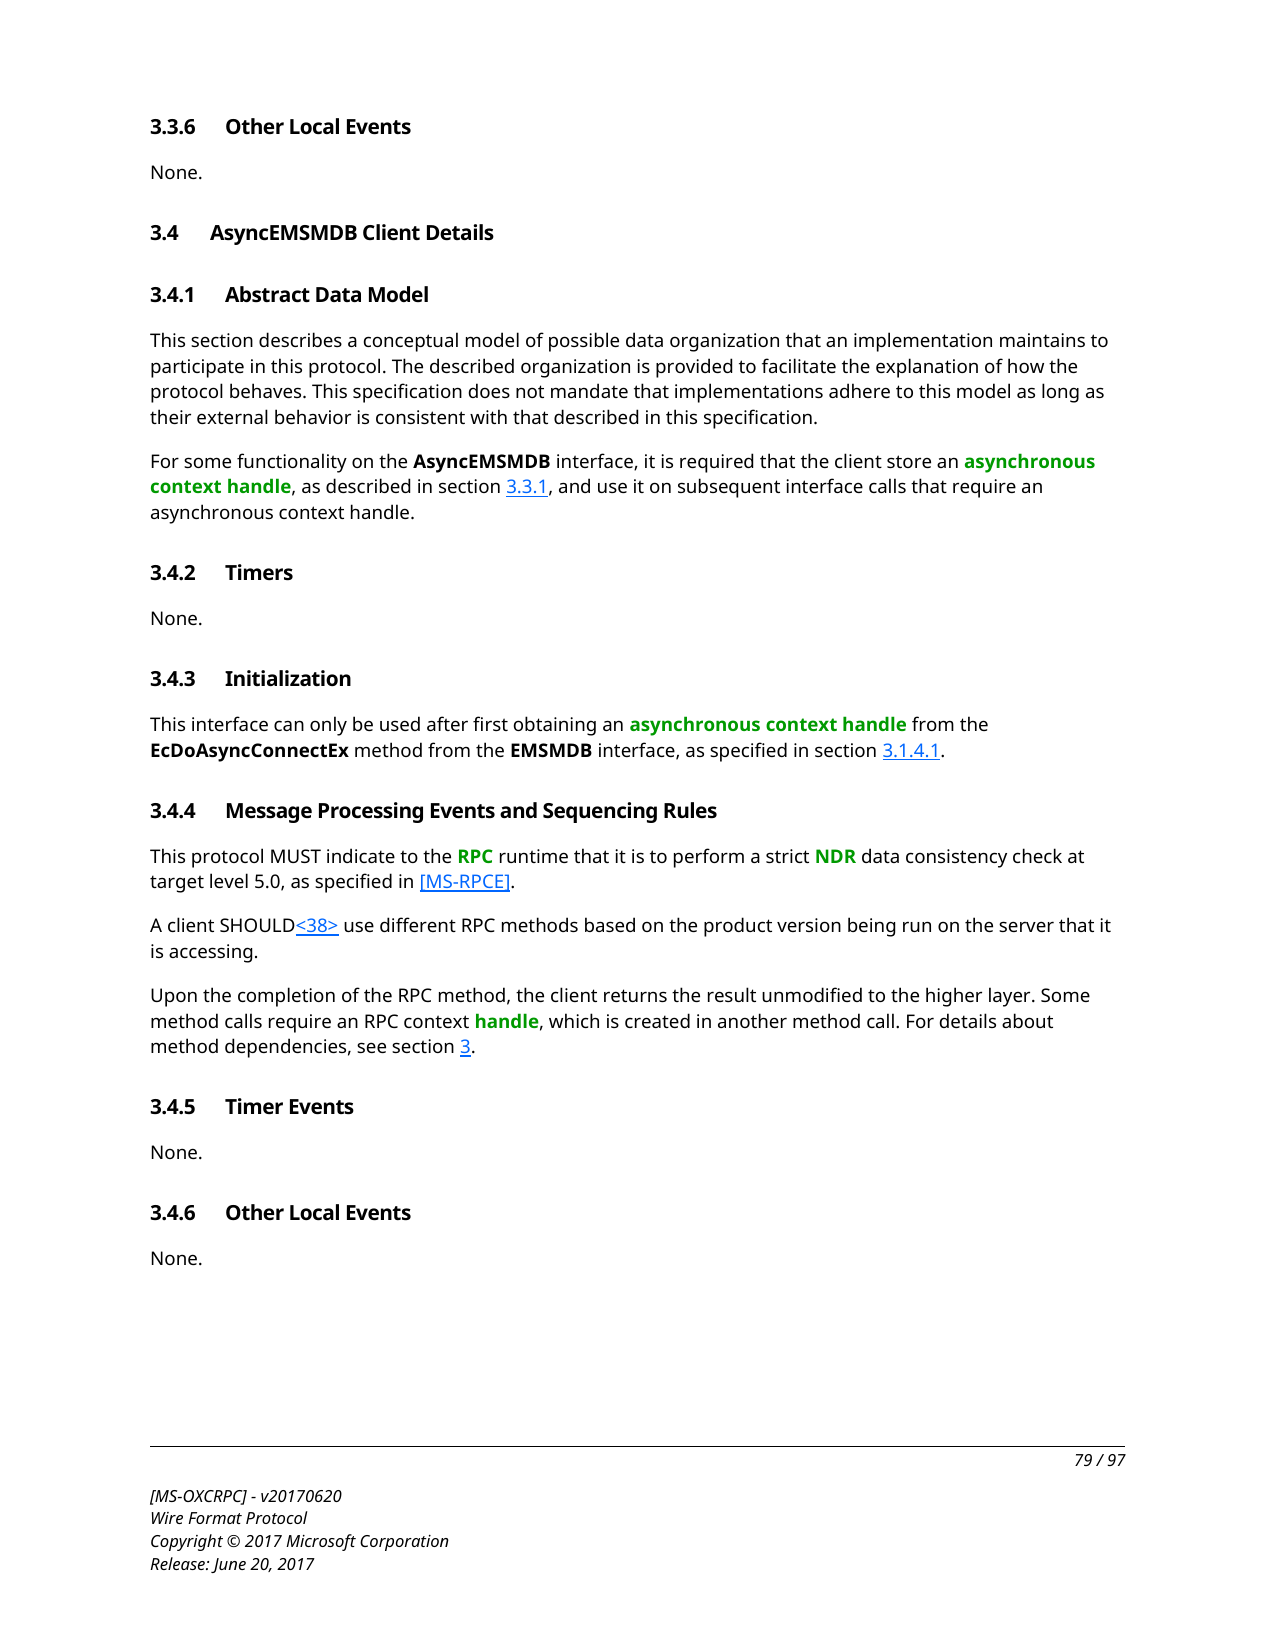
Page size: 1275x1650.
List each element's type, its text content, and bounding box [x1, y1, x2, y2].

text None. [150, 1140, 1125, 1165]
text None. [150, 160, 1125, 185]
subtitle AsyncEMSMDB Client Details [150, 218, 1125, 247]
subtitle Timers [150, 558, 1125, 587]
text A client SHOULD<38> use different RPC methods based on the product version being run on the server that it is accessing. [150, 913, 1125, 964]
subtitle Other Local Events [150, 112, 1125, 141]
subtitle Abstract Data Model [150, 280, 1125, 309]
text None. [150, 1246, 1125, 1271]
text This interface can only be used after first obtaining an asynchronous context handle from the EcDoAsyncConnectEx method from the EMSMDB interface, as specified in section 3.1.4.1. [150, 711, 1125, 762]
subtitle Initialization [150, 664, 1125, 693]
text Upon the completion of the RPC method, the client returns the result unmodified to the higher layer. Some method calls require an RPC context handle, which is created in another method call. For details about method dependencies, see section 3. [150, 983, 1125, 1059]
text For some functionality on the AsyncEMSMDB interface, it is required that the client store an asynchronous context handle, as described in section 3.3.1, and use it on subsequent interface calls that require an asynchronous context handle. [150, 448, 1125, 525]
subtitle Timer Events [150, 1092, 1125, 1121]
text This section describes a conceptual model of possible data organization that an implementation maintains to participate in this protocol. The described organization is provided to facilitate the explanation of how the protocol behaves. This specification does not mandate that implementations adhere to this model as long as their external behavior is consistent with that described in this specification. [150, 327, 1125, 429]
subtitle Other Local Events [150, 1198, 1125, 1227]
text None. [150, 605, 1125, 631]
subtitle Message Processing Events and Sequencing Rules [150, 796, 1125, 824]
text This protocol MUST indicate to the RPC runtime that it is to perform a strict NDR data consistency check at target level 5.0, as specified in [MS-RPCE]. [150, 843, 1125, 894]
